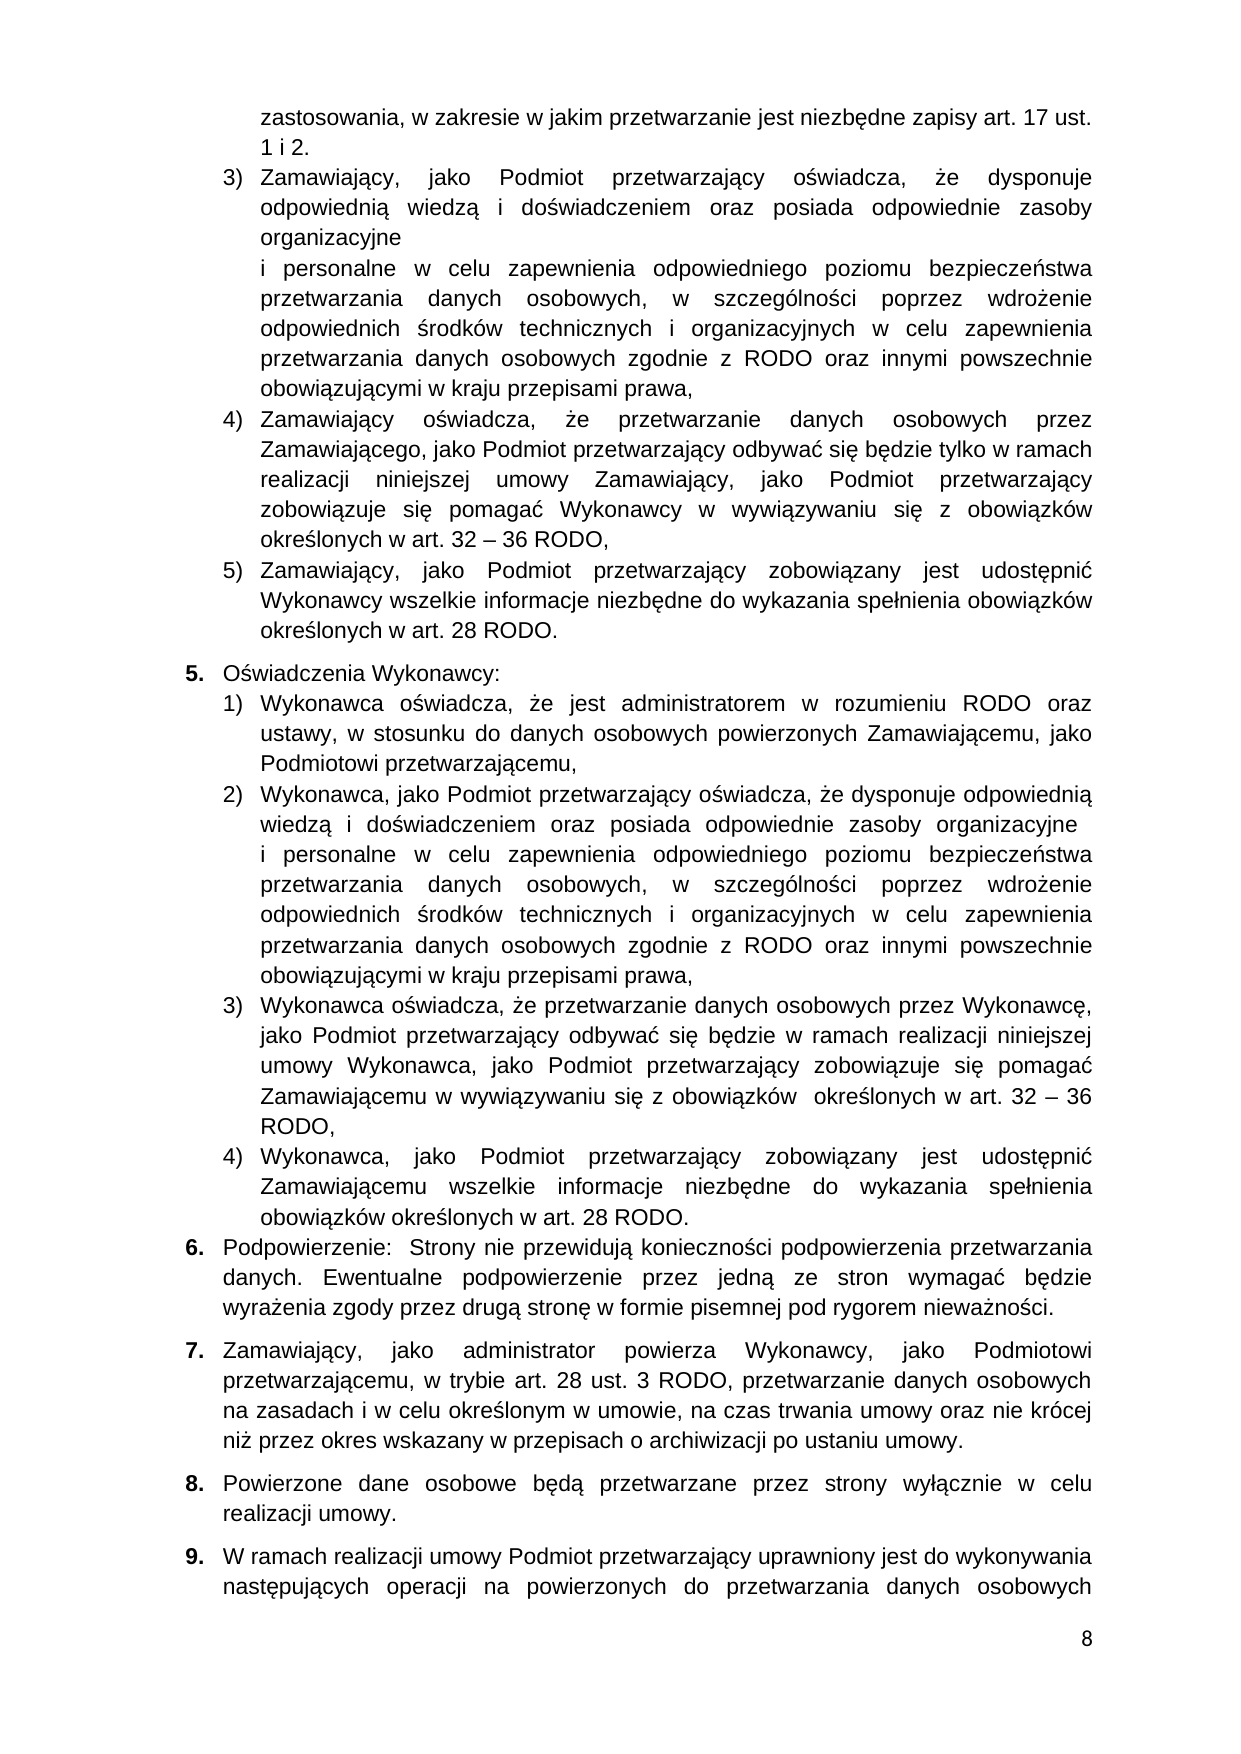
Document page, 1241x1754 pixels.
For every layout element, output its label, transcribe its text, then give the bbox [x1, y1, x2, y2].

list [185, 1543, 1093, 1599]
list Zamawiający, jako Podmiot przetwarzający oświadcza, że dysponuje odpowiednią wiedzą i doświadczeniem oraz posiada odpowiednie zasoby organizacyjne i personalne w celu zapewnienia odpowiedniego poziomu bezpieczeństwa przetwarzania danych osobowych, w szczególności poprzez wdrożenie odpowiednich środków technicznych i organizacyjnych w celu zapewnienia przetwarzania danych osobowych zgodnie z RODO oraz innymi powszechnie obowiązującymi w kraju przepisami prawa, [223, 164, 1093, 402]
list Powierzone dane osobowe będą przetwarzane przez strony wyłącznie w celu realizacji umowy. [185, 1470, 1093, 1527]
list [223, 103, 1093, 160]
list Wykonawca oświadcza, że jest administratorem w rozumieniu RODO oraz ustawy, w stosunku do danych osobowych powierzonych Zamawiającemu, jako Podmiotowi przetwarzającemu, [223, 690, 1093, 777]
list Wykonawca, jako Podmiot przetwarzający oświadcza, że dysponuje odpowiednią wiedzą i doświadczeniem oraz posiada odpowiednie zasoby organizacyjne i personalne w celu zapewnienia odpowiedniego poziomu bezpieczeństwa przetwarzania danych osobowych, w szczególności poprzez wdrożenie odpowiednich środków technicznych i organizacyjnych w celu zapewnienia przetwarzania danych osobowych zgodnie z RODO oraz innymi powszechnie obowiązującymi w kraju przepisami prawa, [223, 781, 1093, 988]
list Wykonawca, jako Podmiot przetwarzający zobowiązany jest udostępnić Zamawiającemu wszelkie informacje niezbędne do wykazania spełnienia obowiązków określonych w art. 28 RODO. [223, 1143, 1093, 1230]
list Wykonawca oświadcza, że przetwarzanie danych osobowych przez Wykonawcę, jako Podmiot przetwarzający odbywać się będzie w ramach realizacji niniejszej umowy Wykonawca, jako Podmiot przetwarzający zobowiązuje się pomagać Zamawiającemu w wywiązywaniu się z obowiązków określonych w art. 32 – 36 RODO, [223, 992, 1093, 1139]
list Zamawiający, jako administrator powierza Wykonawcy, jako Podmiotowi przetwarzającemu, w trybie art. 28 ust. 3 RODO, przetwarzanie danych osobowych na zasadach i w celu określonym w umowie, na czas trwania umowy oraz nie krócej niż przez okres wskazany w przepisach o archiwizacji po ustaniu umowy. [185, 1337, 1093, 1454]
list Oświadczenia Wykonawcy: [185, 660, 1093, 686]
list Podpowierzenie: Strony nie przewidują konieczności podpowierzenia przetwarzania danych. Ewentualne podpowierzenie przez jedną ze stron wymagać będzie wyrażenia zgody przez drugą stronę w formie pisemnej pod rygorem nieważności. [185, 1234, 1093, 1320]
list Zamawiający, jako Podmiot przetwarzający zobowiązany jest udostępnić Wykonawcy wszelkie informacje niezbędne do wykazania spełnienia obowiązków określonych w art. 28 RODO. [223, 557, 1093, 643]
list Zamawiający oświadcza, że przetwarzanie danych osobowych przez Zamawiającego, jako Podmiot przetwarzający odbywać się będzie tylko w ramach realizacji niniejszej umowy Zamawiający, jako Podmiot przetwarzający zobowiązuje się pomagać Wykonawcy w wywiązywaniu się z obowiązków określonych w art. 32 – 36 RODO, [223, 406, 1093, 553]
